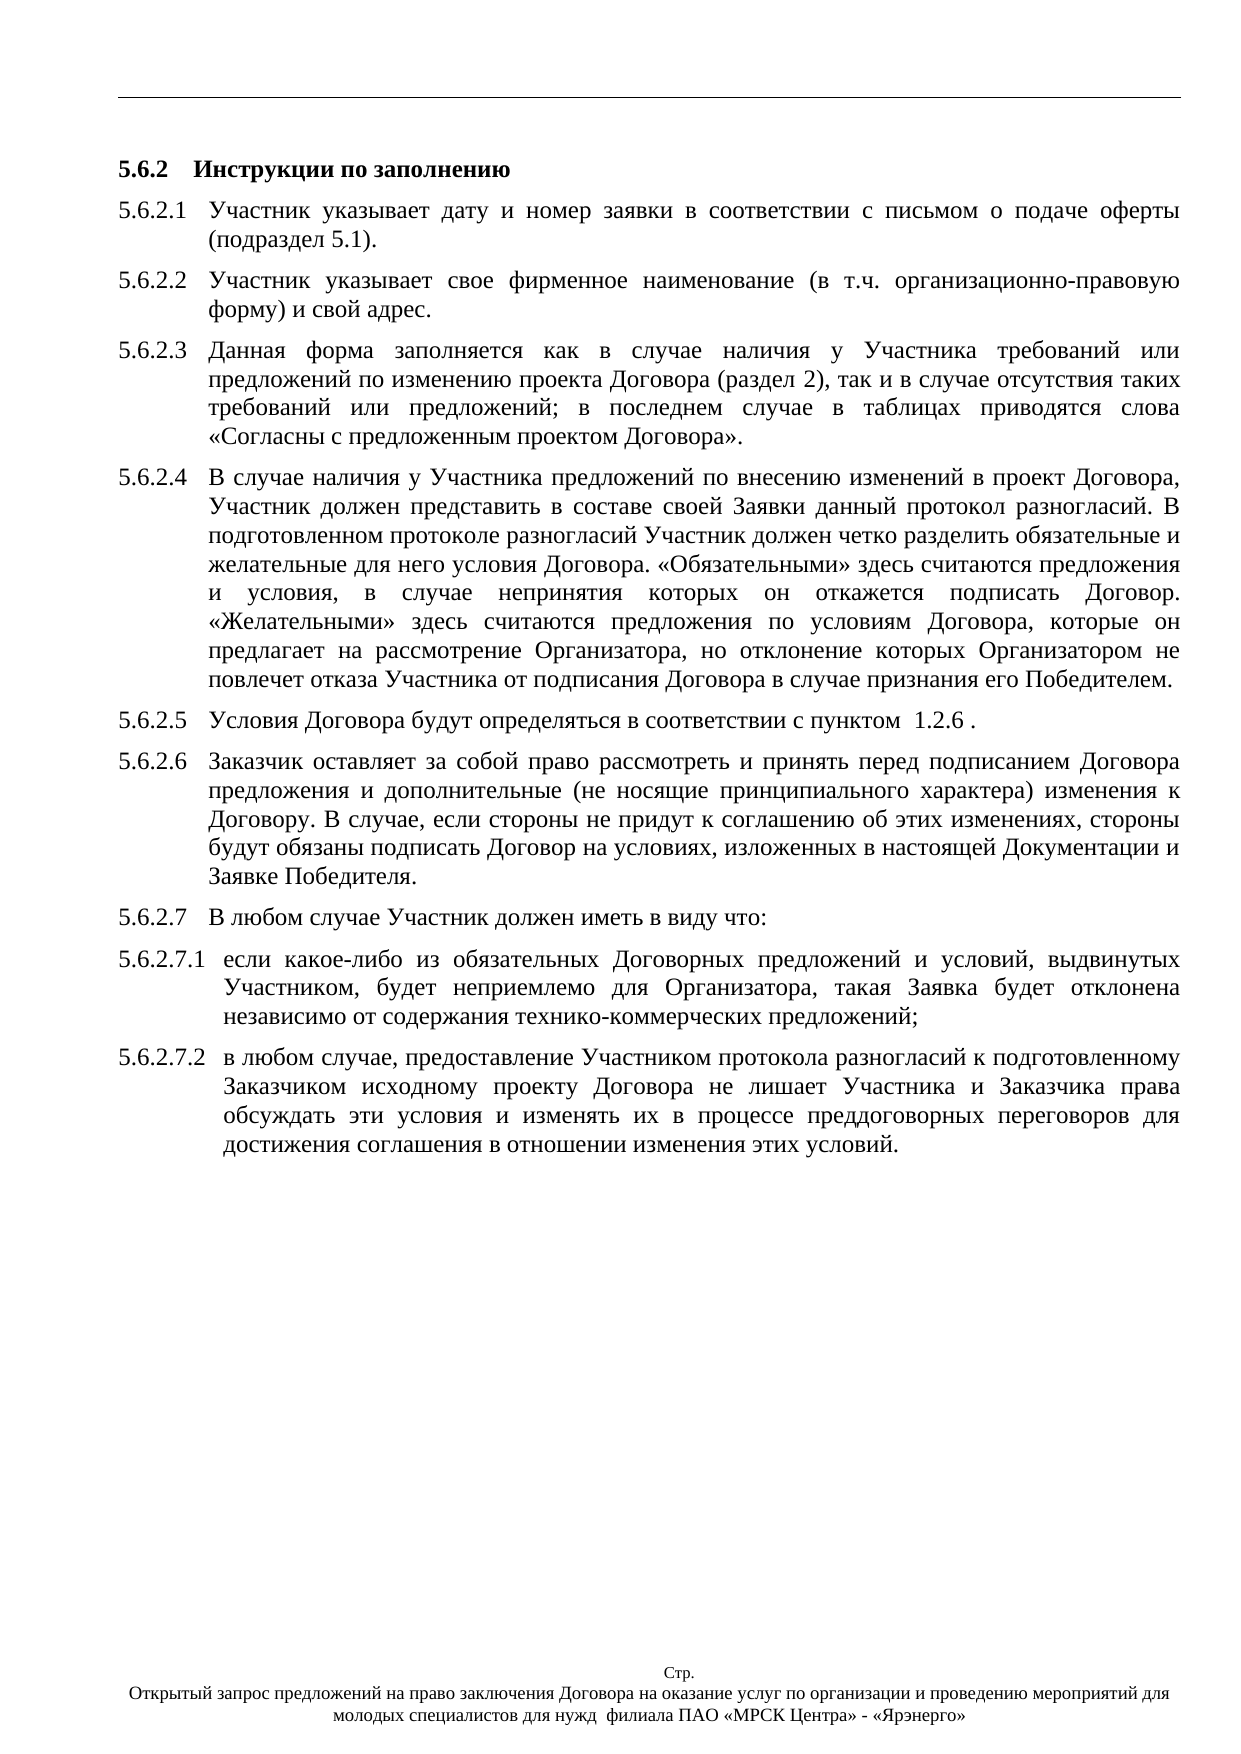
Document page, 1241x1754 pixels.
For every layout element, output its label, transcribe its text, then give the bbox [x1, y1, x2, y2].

list Данная форма заполняется как в случае наличия у Участника требований или предложений по изменению проекта Договора (раздел 2), так и в случае отсутствия таких требований или предложений; в последнем случае в таблицах приводятся слова «Согласны с предложенным проектом Договора». [118, 335, 1181, 450]
list Участник указывает дату и номер заявки в соответствии с письмом о подаче оферты (подраздел 5.1). [118, 195, 1181, 252]
list в любом случае, предоставление Участником протокола разногласий к подготовленному Заказчиком исходному проекту Договора не лишает Участника и Заказчика права обсуждать эти условия и изменять их в процессе преддоговорных переговоров для достижения соглашения в отношении изменения этих условий. [118, 1042, 1181, 1157]
list В случае наличия у Участника предложений по внесению изменений в проект Договора, Участник должен представить в составе своей Заявки данный протокол разногласий. В подготовленном протоколе разногласий Участник должен четко разделить обязательные и желательные для него условия Договора. «Обязательными» здесь считаются предложения и условия, в случае непринятия которых он откажется подписать Договор. «Желательными» здесь считаются предложения по условиям Договора, которые он предлагает на рассмотрение Организатора, но отклонение которых Организатором не повлечет отказа Участника от подписания Договора в случае признания его Победителем. [118, 462, 1181, 692]
list Участник указывает свое фирменное наименование (в т.ч. организационно-правовую форму) и свой адрес. [118, 265, 1181, 322]
list Заказчик оставляет за собой право рассмотреть и принять перед подписанием Договора предложения и дополнительные (не носящие принципиального характера) изменения к Договору. В случае, если стороны не придут к соглашению об этих изменениях, стороны будут обязаны подписать Договор на условиях, изложенных в настоящей Документации и Заявке Победителя. [118, 746, 1181, 890]
list Условия Договора будут определяться в соответствии с пунктом 1.2.6 . [118, 705, 1181, 734]
subtitle Инструкции по заполнению [118, 154, 1181, 182]
list если какое-либо из обязательных Договорных предложений и условий, выдвинутых Участником, будет неприемлемо для Организатора, такая Заявка будет отклонена независимо от содержания технико-коммерческих предложений; [118, 944, 1181, 1030]
list В любом случае Участник должен иметь в виду что: [118, 902, 1181, 931]
